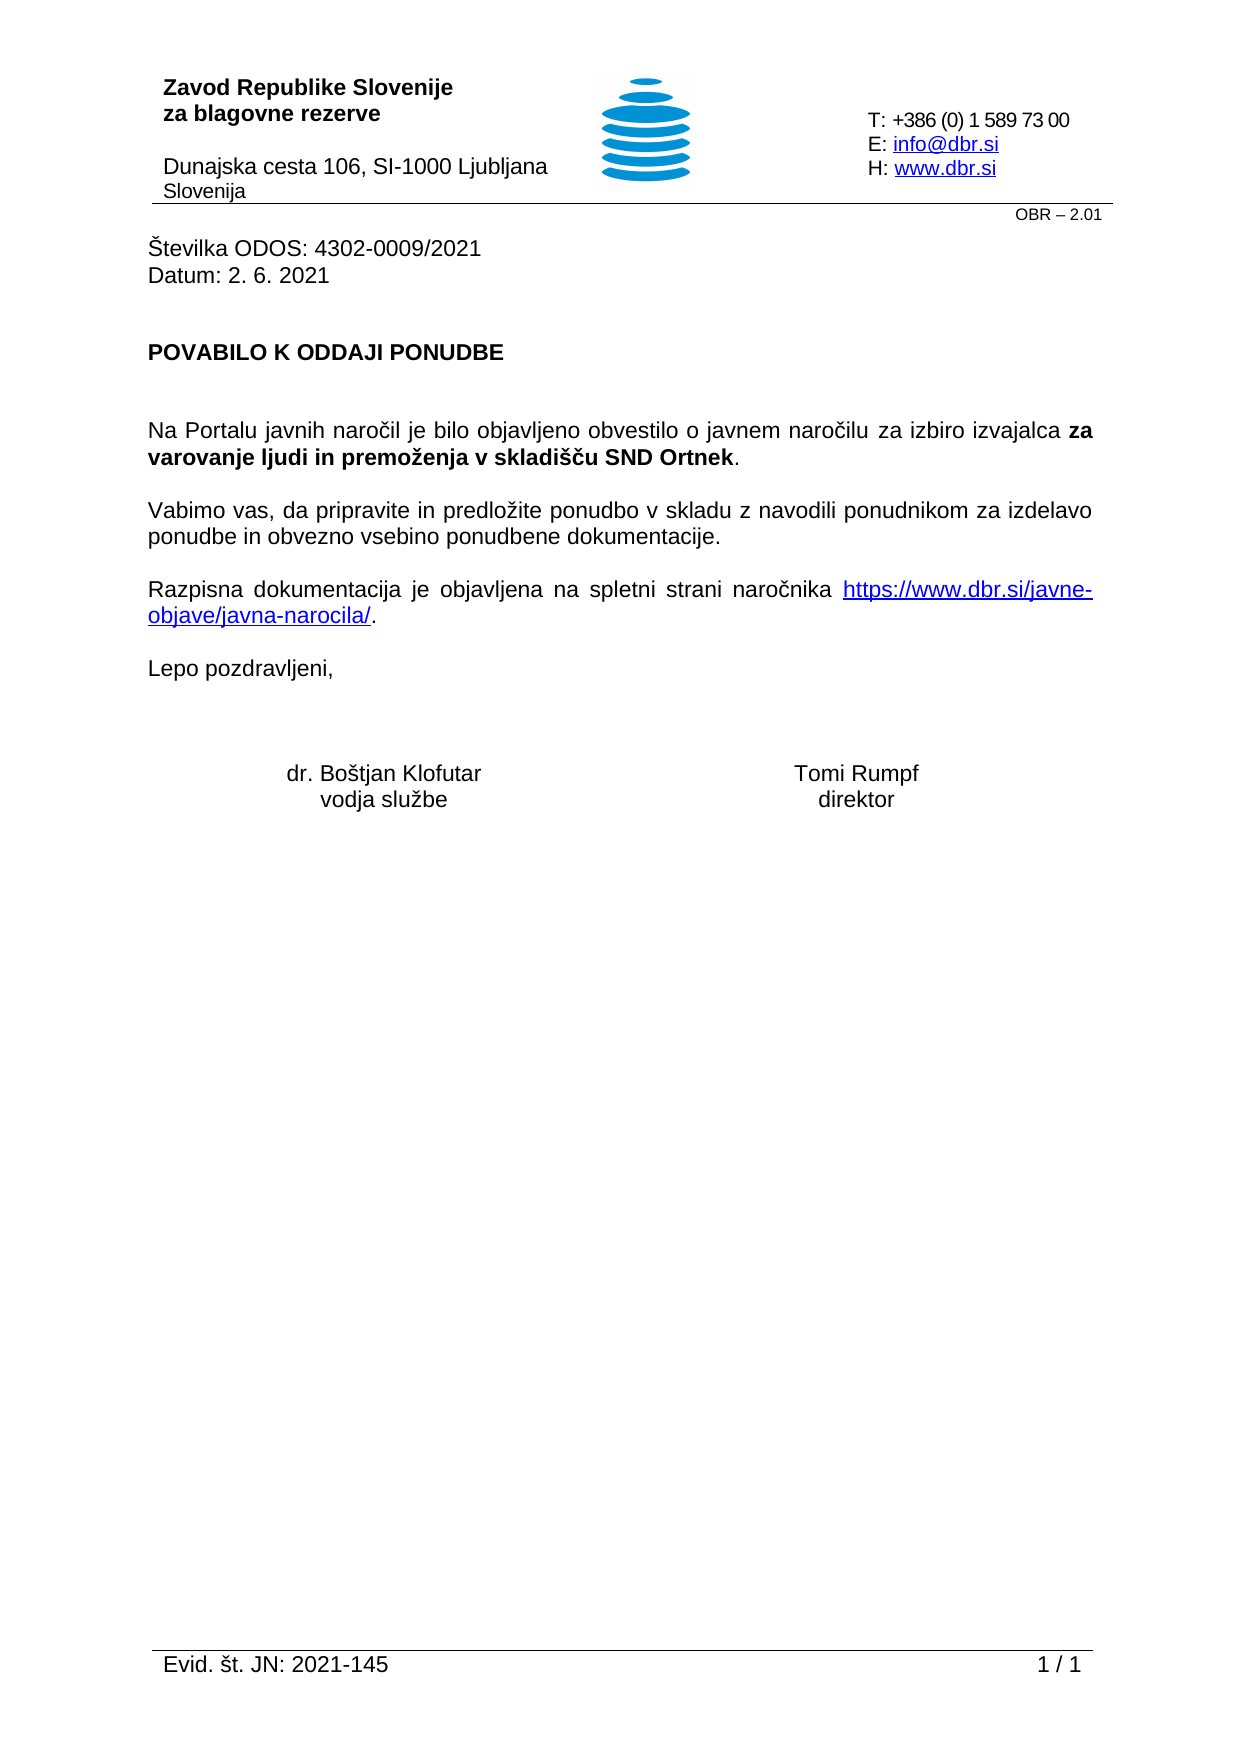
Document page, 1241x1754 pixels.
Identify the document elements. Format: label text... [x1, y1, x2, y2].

text Številka ODOS: 4302-0009/2021 [148, 235, 1092, 262]
text Lepo pozdravljeni, [148, 655, 1092, 681]
table_header Tomi Rumpf direktor [620, 760, 1092, 826]
picture [595, 73, 698, 191]
text Razpisna dokumentacija je objavljena na spletni strani naročnika https://www.dbr.si/javne-objave/javna-narocila/. [148, 576, 1092, 628]
text Datum: 2. 6. 2021 [148, 262, 1092, 288]
table_header dr. Boštjan Klofutar vodja službe [148, 760, 620, 826]
text Na Portalu javnih naročil je bilo objavljeno obvestilo o javnem naročilu za izbiro izvajalca za varovanje ljudi in premoženja v skladišču SND Ortnek. [148, 417, 1092, 470]
text Vabimo vas, da pripravite in predložite ponudbo v skladu z navodili ponudnikom za izdelavo ponudbe in obvezno vsebino ponudbene dokumentacije. [148, 497, 1092, 549]
